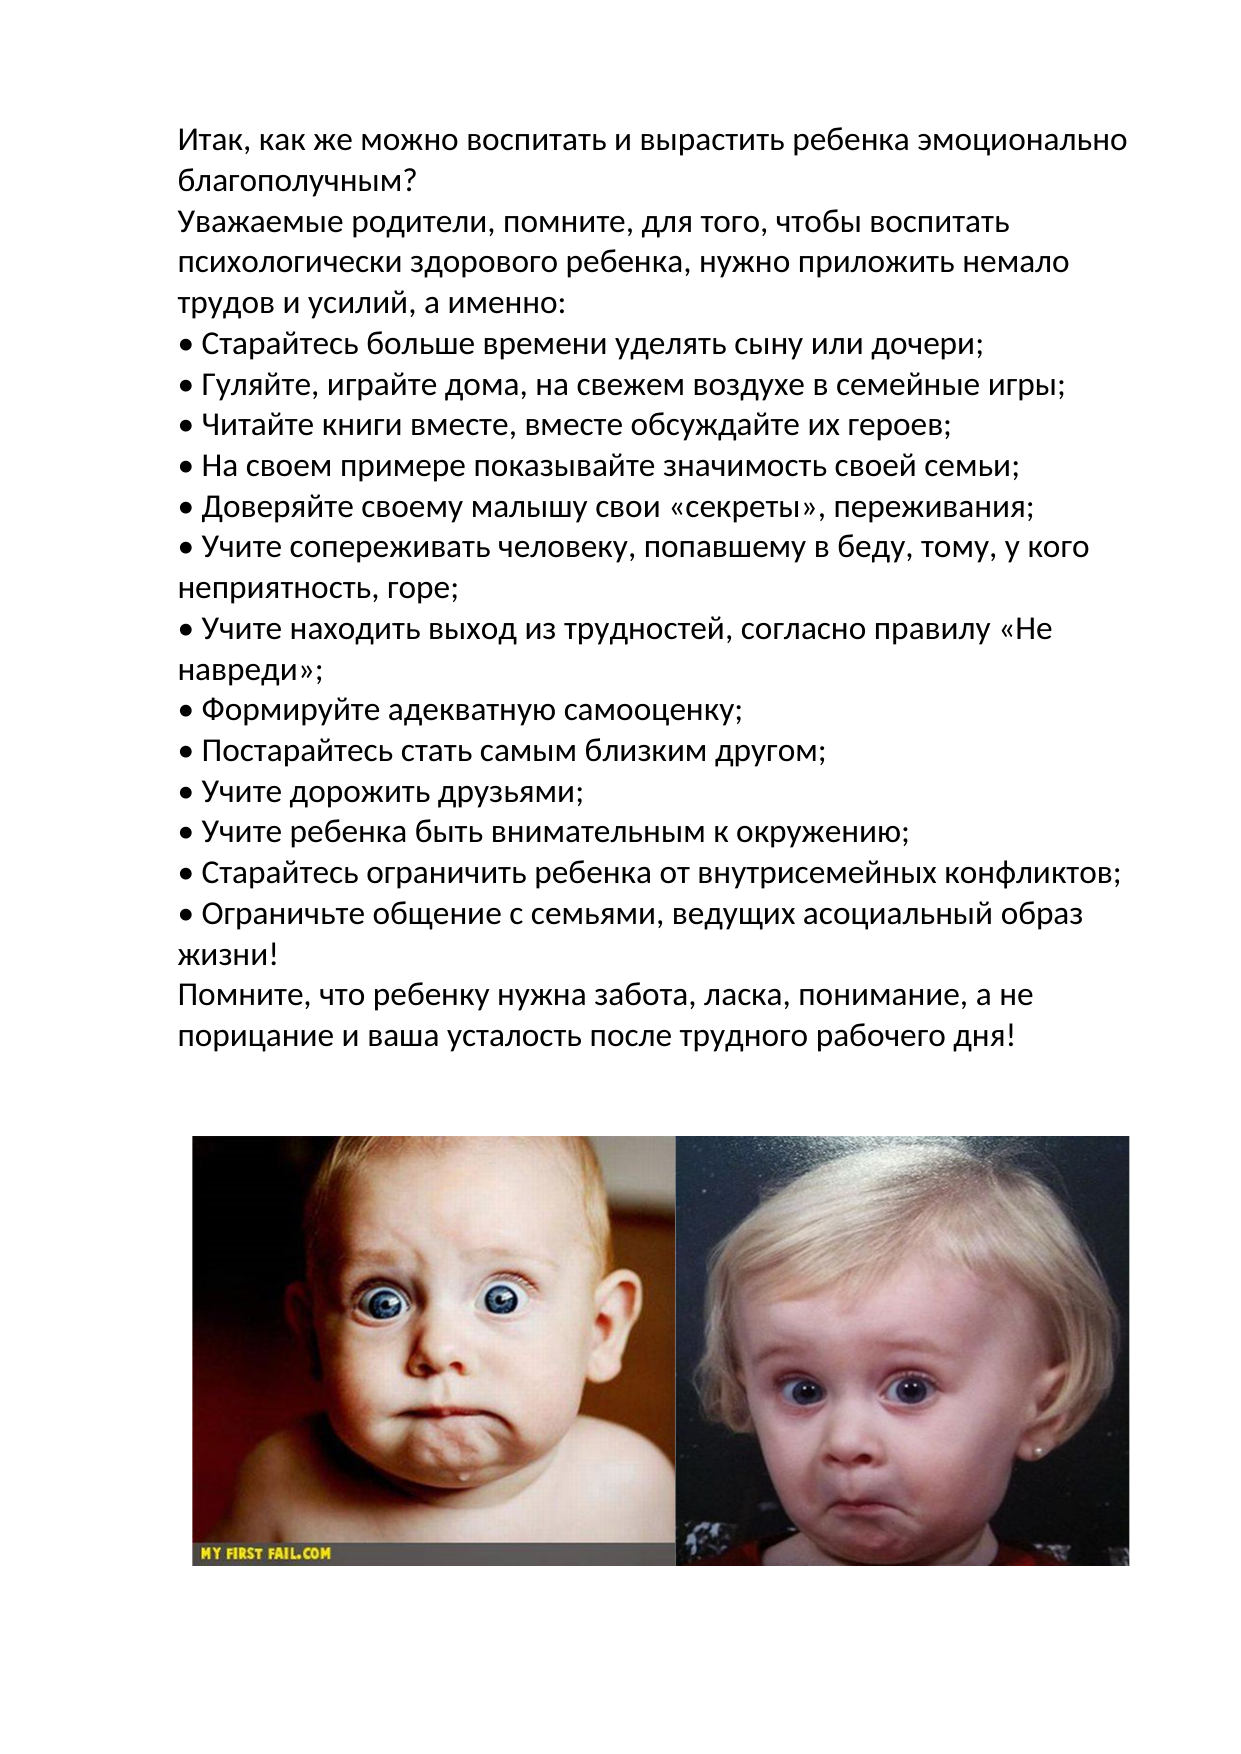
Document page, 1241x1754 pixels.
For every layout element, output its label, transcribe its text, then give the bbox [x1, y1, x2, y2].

text • Гуляйте, играйте дома, на свежем воздухе в семейные игры; [177, 362, 1152, 403]
text Помните, что ребенку нужна забота, ласка, понимание, а не порицание и ваша усталость после трудного рабочего дня! [177, 973, 1152, 1055]
text Уважаемые родители, помните, для того, чтобы воспитать психологически здорового ребенка, нужно приложить немало трудов и усилий, а именно: [177, 199, 1152, 322]
text • Ограничьте общение с семьями, ведущих асоциальный образ жизни! [177, 892, 1152, 973]
text • Учите ребенка быть внимательным к окружению; [177, 811, 1152, 851]
picture [192, 1136, 1130, 1566]
text • Читайте книги вместе, вместе обсуждайте их героев; [177, 403, 1152, 444]
text • Старайтесь больше времени уделять сыну или дочери; [177, 322, 1152, 362]
text • Постарайтесь стать самым близким другом; [177, 729, 1152, 770]
text • Старайтесь ограничить ребенка от внутрисемейных конфликтов; [177, 851, 1152, 892]
text • Учите дорожить друзьями; [177, 770, 1152, 811]
text • Формируйте адекватную самооценку; [177, 688, 1152, 729]
text • На своем примере показывайте значимость своей семьи; [177, 444, 1152, 485]
text • Учите сопереживать человеку, попавшему в беду, тому, у кого неприятность, горе; [177, 525, 1152, 607]
text • Учите находить выход из трудностей, согласно правилу «Не навреди»; [177, 607, 1152, 688]
text • Доверяйте своему малышу свои «секреты», переживания; [177, 485, 1152, 525]
text Итак, как же можно воспитать и вырастить ребенка эмоционально благополучным? [177, 118, 1152, 199]
